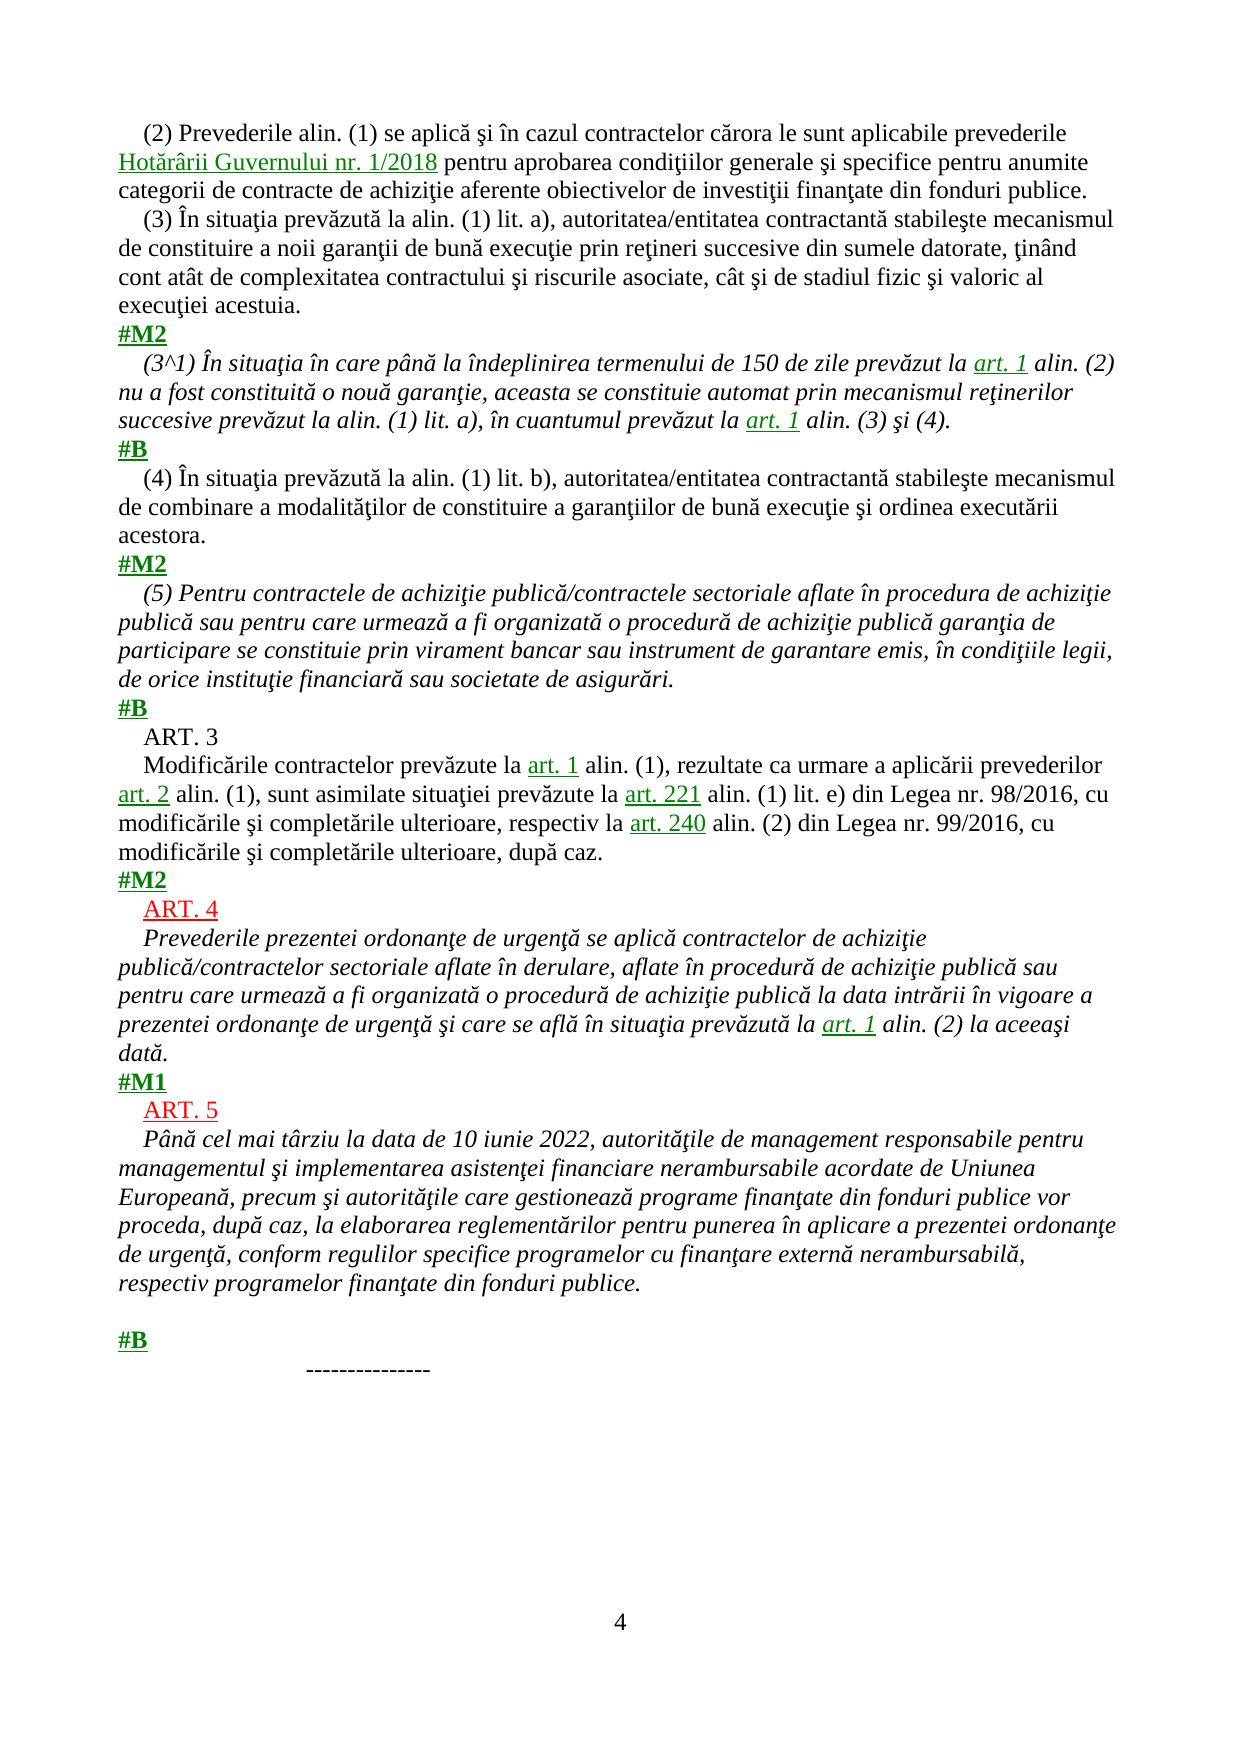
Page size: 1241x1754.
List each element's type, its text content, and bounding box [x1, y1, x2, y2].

text #M2 [118, 866, 1122, 894]
text #M2 [118, 549, 1122, 578]
text (4) În situaţia prevăzută la alin. (1) lit. b), autoritatea/entitatea contractantă stabileşte mecanismul de combinare a modalităţilor de constituire a garanţiilor de bună execuţie şi ordinea executării acestora. [118, 463, 1122, 549]
text #B [118, 434, 1122, 463]
text #B [118, 1326, 1122, 1354]
text Până cel mai târziu la data de 10 iunie 2022, autorităţile de management responsabile pentru managementul şi implementarea asistenţei financiare nerambursabile acordate de Uniunea Europeană, precum şi autorităţile care gestionează programe finanţate din fonduri publice vor proceda, după caz, la elaborarea reglementărilor pentru punerea în aplicare a prezentei ordonanţe de urgenţă, conform regulilor specifice programelor cu finanţare externă nerambursabilă, respectiv programelor finanţate din fonduri publice. [118, 1124, 1122, 1297]
text (3) În situaţia prevăzută la alin. (1) lit. a), autoritatea/entitatea contractantă stabileşte mecanismul de constituire a noii garanţii de bună execuţie prin reţineri succesive din sumele datorate, ţinând cont atât de complexitatea contractului şi riscurile asociate, cât şi de stadiul fizic şi valoric al execuţiei acestuia. [118, 204, 1122, 319]
text #M1 [118, 1067, 1122, 1096]
text #B [118, 693, 1122, 722]
text (3^1) În situaţia în care până la îndeplinirea termenului de 150 de zile prevăzut la art. 1 alin. (2) nu a fost constituită o nouă garanţie, aceasta se constituie automat prin mecanismul reţinerilor succesive prevăzut la alin. (1) lit. a), în cuantumul prevăzut la art. 1 alin. (3) şi (4). [118, 348, 1122, 434]
text Prevederile prezentei ordonanţe de urgenţă se aplică contractelor de achiziţie publică/contractelor sectoriale aflate în derulare, aflate în procedură de achiziţie publică sau pentru care urmează a fi organizată o procedură de achiziţie publică la data intrării în vigoare a prezentei ordonanţe de urgenţă şi care se află în situaţia prevăzută la art. 1 alin. (2) la aceeaşi dată. [118, 923, 1122, 1067]
text (5) Pentru contractele de achiziţie publică/contractele sectoriale aflate în procedura de achiziţie publică sau pentru care urmează a fi organizată o procedură de achiziţie publică garanţia de participare se constituie prin virament bancar sau instrument de garantare emis, în condiţiile legii, de orice instituţie financiară sau societate de asigurări. [118, 578, 1122, 693]
text (2) Prevederile alin. (1) se aplică şi în cazul contractelor cărora le sunt aplicabile prevederile Hotărârii Guvernului nr. 1/2018 pentru aprobarea condiţiilor generale şi specifice pentru anumite categorii de contracte de achiziţie aferente obiectivelor de investiţii finanţate din fonduri publice. [118, 118, 1122, 204]
text ART. 5 [118, 1096, 1122, 1124]
text #M2 [118, 319, 1122, 348]
text Modificările contractelor prevăzute la art. 1 alin. (1), rezultate ca urmare a aplicării prevederilor art. 2 alin. (1), sunt asimilate situaţiei prevăzute la art. 221 alin. (1) lit. e) din Legea nr. 98/2016, cu modificările şi completările ulterioare, respectiv la art. 240 alin. (2) din Legea nr. 99/2016, cu modificările şi completările ulterioare, după caz. [118, 751, 1122, 866]
text ART. 3 [118, 722, 1122, 751]
text --------------- [118, 1354, 1122, 1383]
text ART. 4 [118, 894, 1122, 923]
